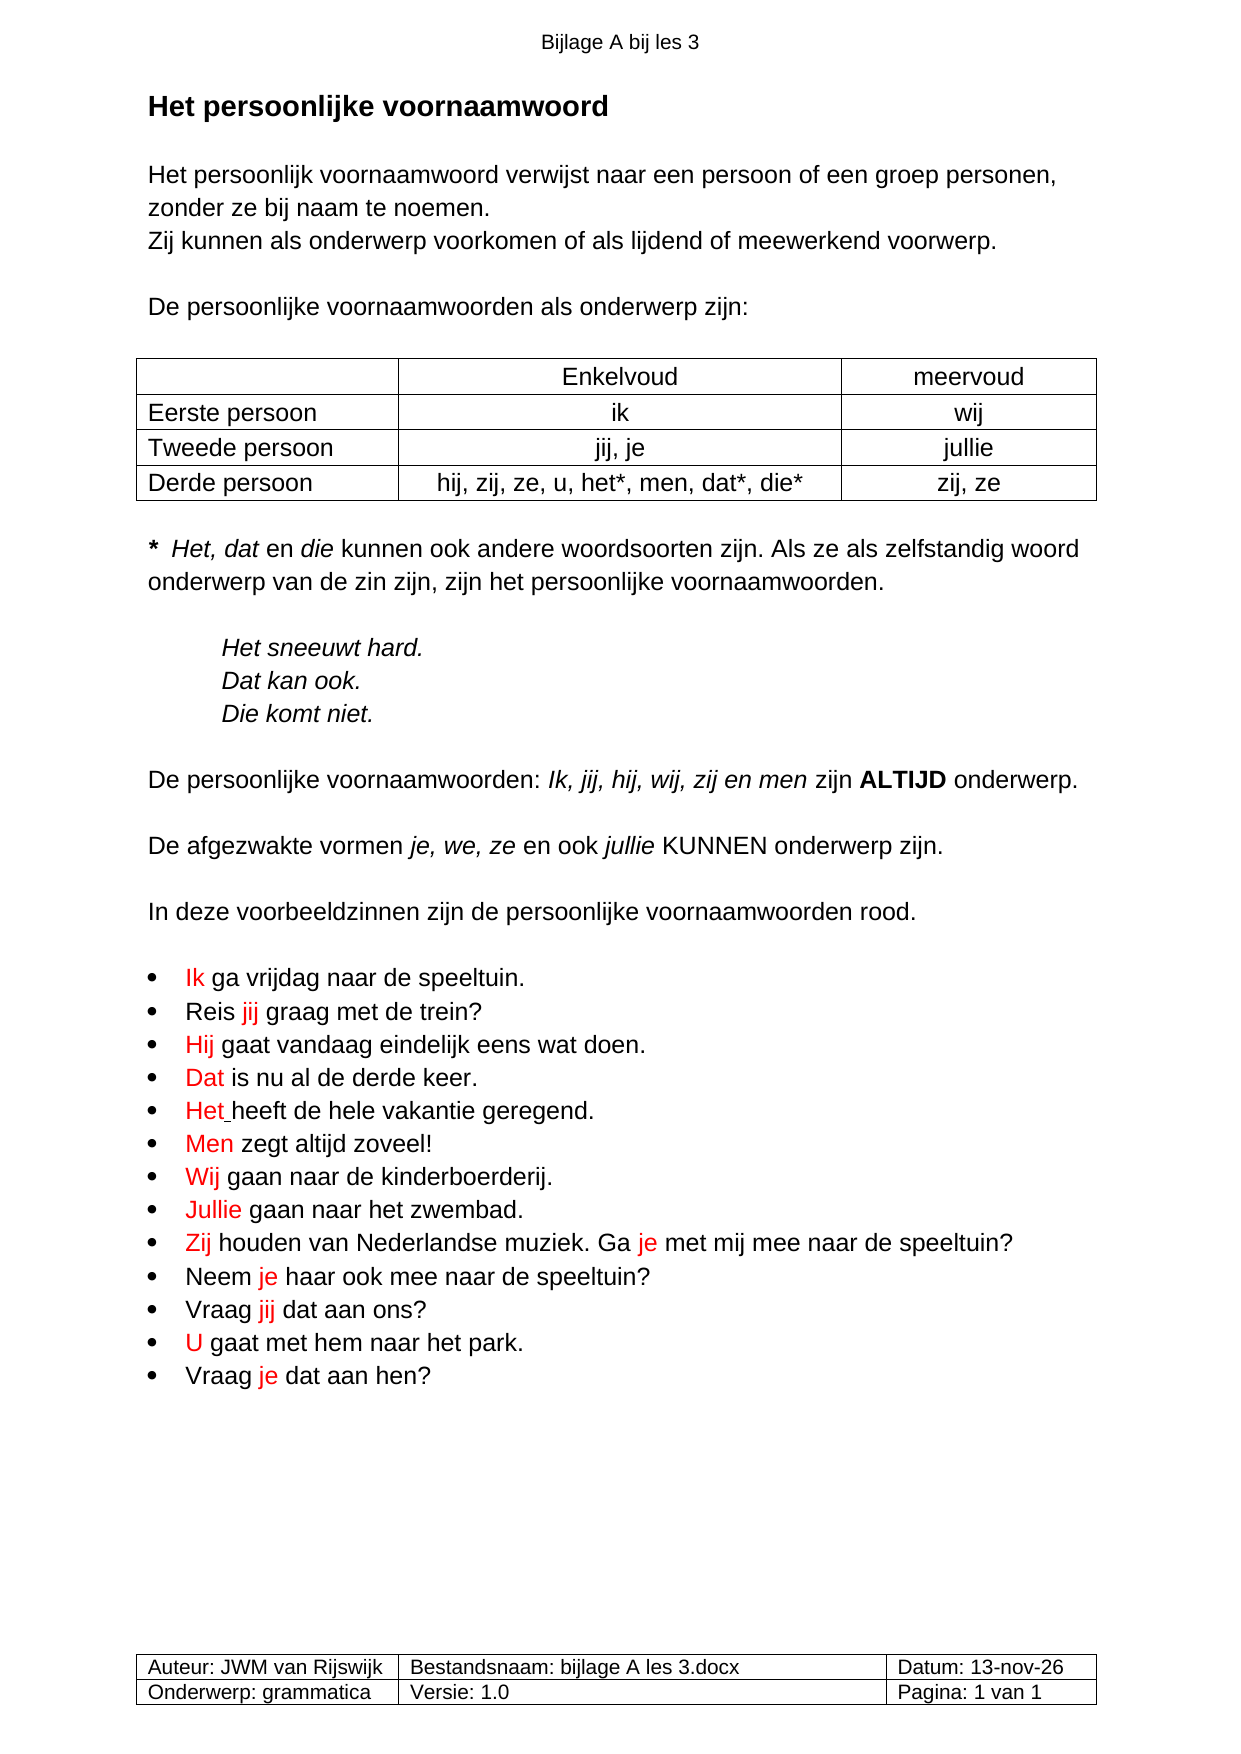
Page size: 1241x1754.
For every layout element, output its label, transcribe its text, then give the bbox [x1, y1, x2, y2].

list Men zegt altijd zoveel! [148, 1129, 1093, 1158]
list Dat is nu al de derde keer. [148, 1063, 1093, 1092]
list Wij gaan naar de kinderboerderij. [148, 1162, 1093, 1191]
list Jullie gaan naar het zwembad. [148, 1195, 1093, 1224]
text De persoonlijke voornaamwoorden: Ik, jij, hij, wij, zij en men zijn ALTIJD onderwerp. [148, 765, 1093, 794]
text Het persoonlijke voornaamwoord [148, 89, 1093, 122]
text In deze voorbeeldzinnen zijn de persoonlijke voornaamwoorden rood. [148, 897, 1093, 926]
table_cell hij, zij, ze, u, het*, men, dat*, die* [399, 466, 841, 500]
list Vraag je dat aan hen? [148, 1361, 1093, 1390]
text Zij kunnen als onderwerp voorkomen of als lijdend of meewerkend voorwerp. [148, 226, 1093, 255]
table_cell zij, ze [842, 466, 1096, 500]
table_cell jullie [842, 430, 1096, 464]
table_header Enkelvoud [399, 359, 841, 394]
list Vraag jij dat aan ons? [148, 1294, 1093, 1323]
text Het persoonlijk voornaamwoord verwijst naar een persoon of een groep personen, zonder ze bij naam te noemen. [148, 160, 1093, 222]
table_cell Tweede persoon [137, 430, 398, 464]
list Hij gaat vandaag eindelijk eens wat doen. [148, 1029, 1093, 1058]
list Het heeft de hele vakantie geregend. [148, 1096, 1093, 1125]
list Reis jij graag met de trein? [148, 996, 1093, 1025]
table_header [137, 359, 398, 394]
table_cell ik [399, 395, 841, 429]
text Dat kan ook. [221, 666, 1093, 695]
list Neem je haar ook mee naar de speeltuin? [148, 1261, 1093, 1290]
text De afgezwakte vormen je, we, ze en ook jullie KUNNEN onderwerp zijn. [148, 831, 1093, 860]
list Zij houden van Nederlandse muziek. Ga je met mij mee naar de speeltuin? [148, 1228, 1093, 1257]
table_cell Derde persoon [137, 466, 398, 500]
list Ik ga vrijdag naar de speeltuin. [148, 963, 1093, 992]
table_header meervoud [842, 359, 1096, 394]
table_cell jij, je [399, 430, 841, 464]
text * Het, dat en die kunnen ook andere woordsoorten zijn. Als ze als zelfstandig woord onderwerp van de zin zijn, zijn het persoonlijke voornaamwoorden. [148, 534, 1093, 596]
table_cell Eerste persoon [137, 395, 398, 429]
list U gaat met hem naar het park. [148, 1328, 1093, 1357]
table_cell wij [842, 395, 1096, 429]
text Die komt niet. [221, 699, 1093, 728]
text De persoonlijke voornaamwoorden als onderwerp zijn: [148, 292, 1093, 321]
text Het sneeuwt hard. [221, 633, 1093, 662]
